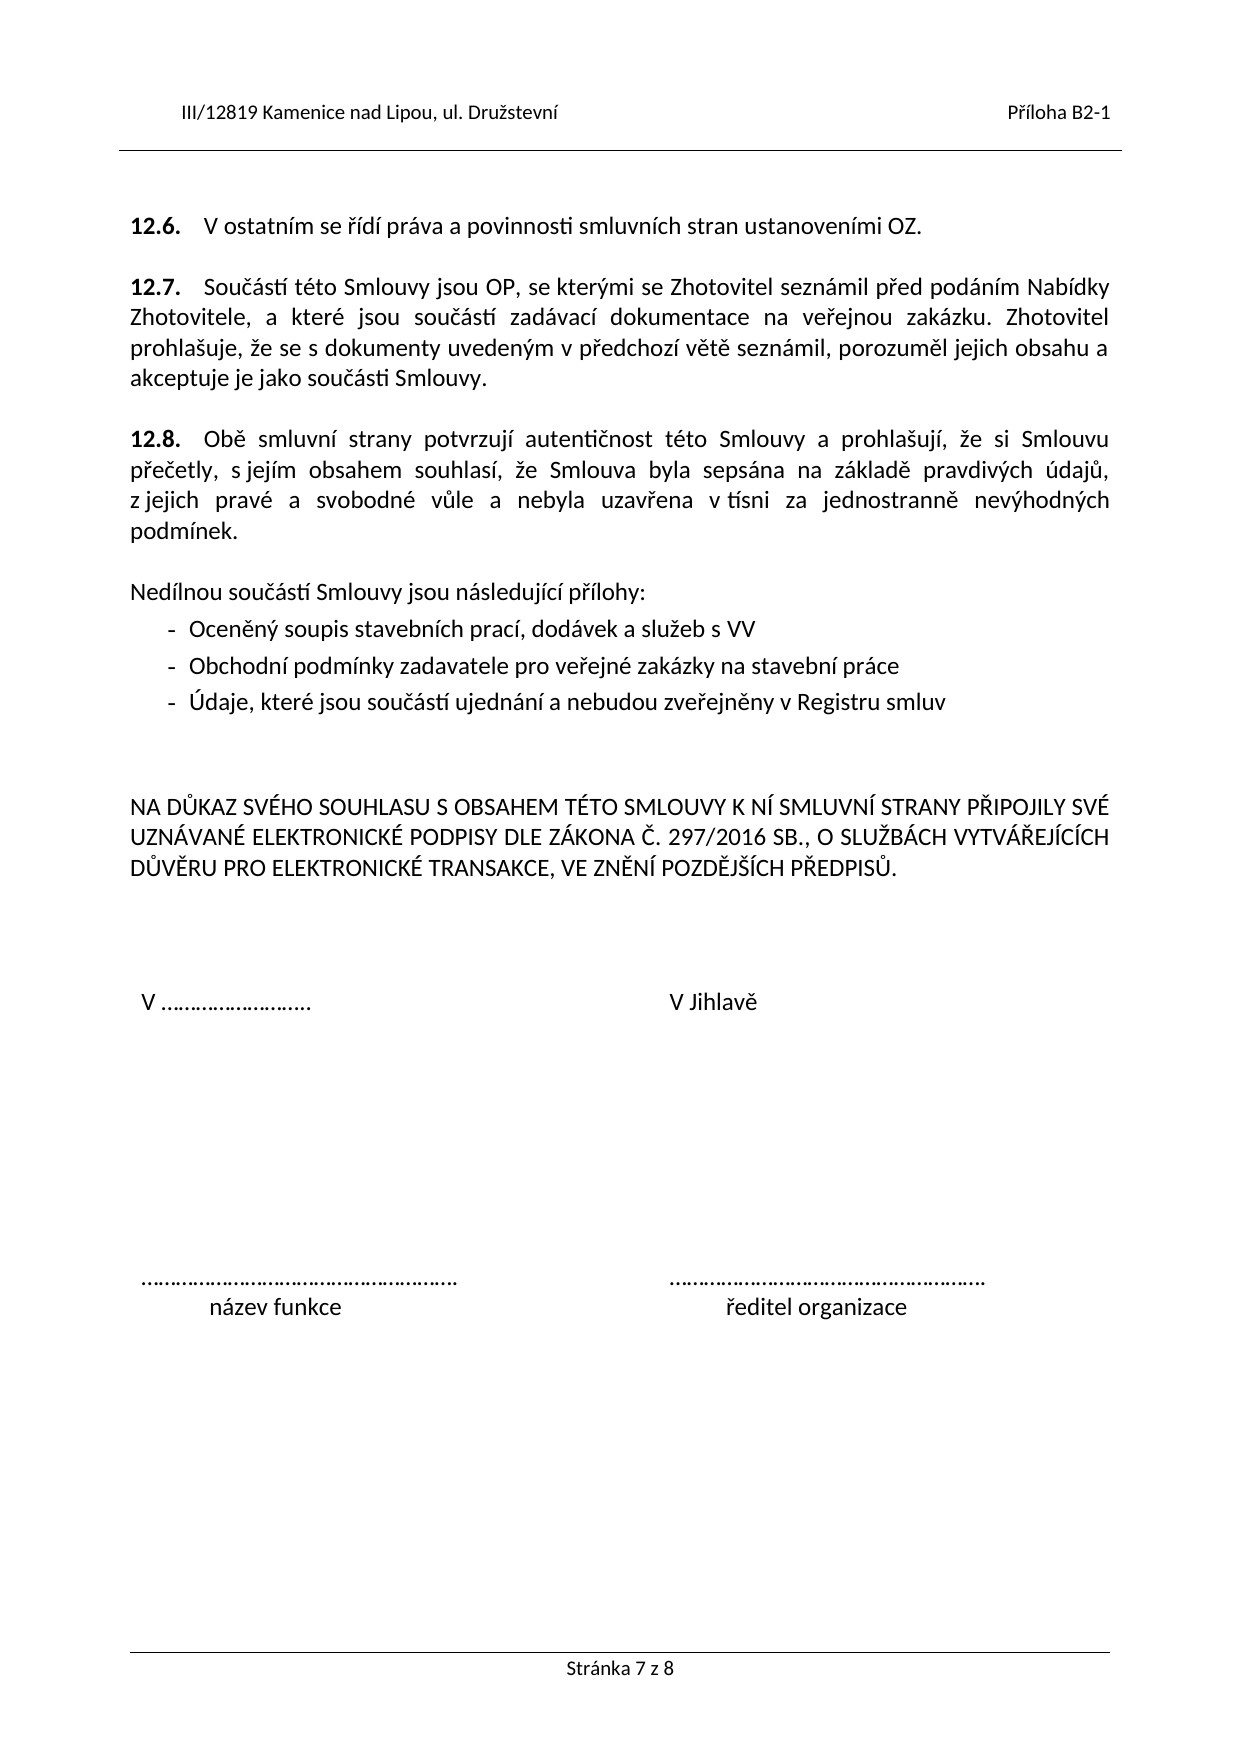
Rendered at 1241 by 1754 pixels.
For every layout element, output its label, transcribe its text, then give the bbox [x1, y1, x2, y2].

text Nedílnou součástí Smlouvy jsou následující přílohy: [130, 576, 1110, 607]
list V ostatním se řídí práva a povinnosti smluvních stran ustanoveními OZ. [130, 210, 1110, 241]
list Oceněný soupis stavebních prací, dodávek a služeb s VV [167, 613, 1110, 643]
table_header V Jihlavě [658, 986, 1122, 1017]
table_header V …………………….. [130, 986, 658, 1017]
table_cell ………………………………………………. název funkce [130, 1017, 658, 1322]
table_cell ………………………………………………. ředitel organizace [658, 1017, 1122, 1322]
list Údaje, které jsou součástí ujednání a nebudou zveřejněny v Registru smluv [167, 687, 1110, 717]
list Obchodní podmínky zadavatele pro veřejné zakázky na stavební práce [167, 650, 1110, 680]
list Obě smluvní strany potvrzují autentičnost této Smlouvy a prohlašují, že si Smlouvu přečetly, s jejím obsahem souhlasí, že Smlouva byla sepsána na základě pravdivých údajů, z jejich pravé a svobodné vůle a nebyla uzavřena v tísni za jednostranně nevýhodných podmínek. [130, 424, 1110, 546]
text NA DŮKAZ SVÉHO SOUHLASU S OBSAHEM TÉTO smlouvy K NÍ SMLUVNÍ STRANY PŘIPOJILY SVÉ UZNÁVANÉ ELEKTRONICKÉ PODPISY DLE ZÁKONA Č. 297/2016 SB., O SLUŽBÁCH VYTVÁŘEJÍCÍCH DŮVĚRU PRO ELEKTRONICKÉ TRANSAKCE, VE ZNĚNÍ POZDĚJŠÍCH PŘEDPISŮ. [130, 791, 1110, 882]
list Součástí této Smlouvy jsou OP, se kterými se Zhotovitel seznámil před podáním Nabídky Zhotovitele, a které jsou součástí zadávací dokumentace na veřejnou zakázku. Zhotovitel prohlašuje, že se s dokumenty uvedeným v předchozí větě seznámil, porozuměl jejich obsahu a akceptuje je jako součásti Smlouvy. [130, 271, 1110, 393]
